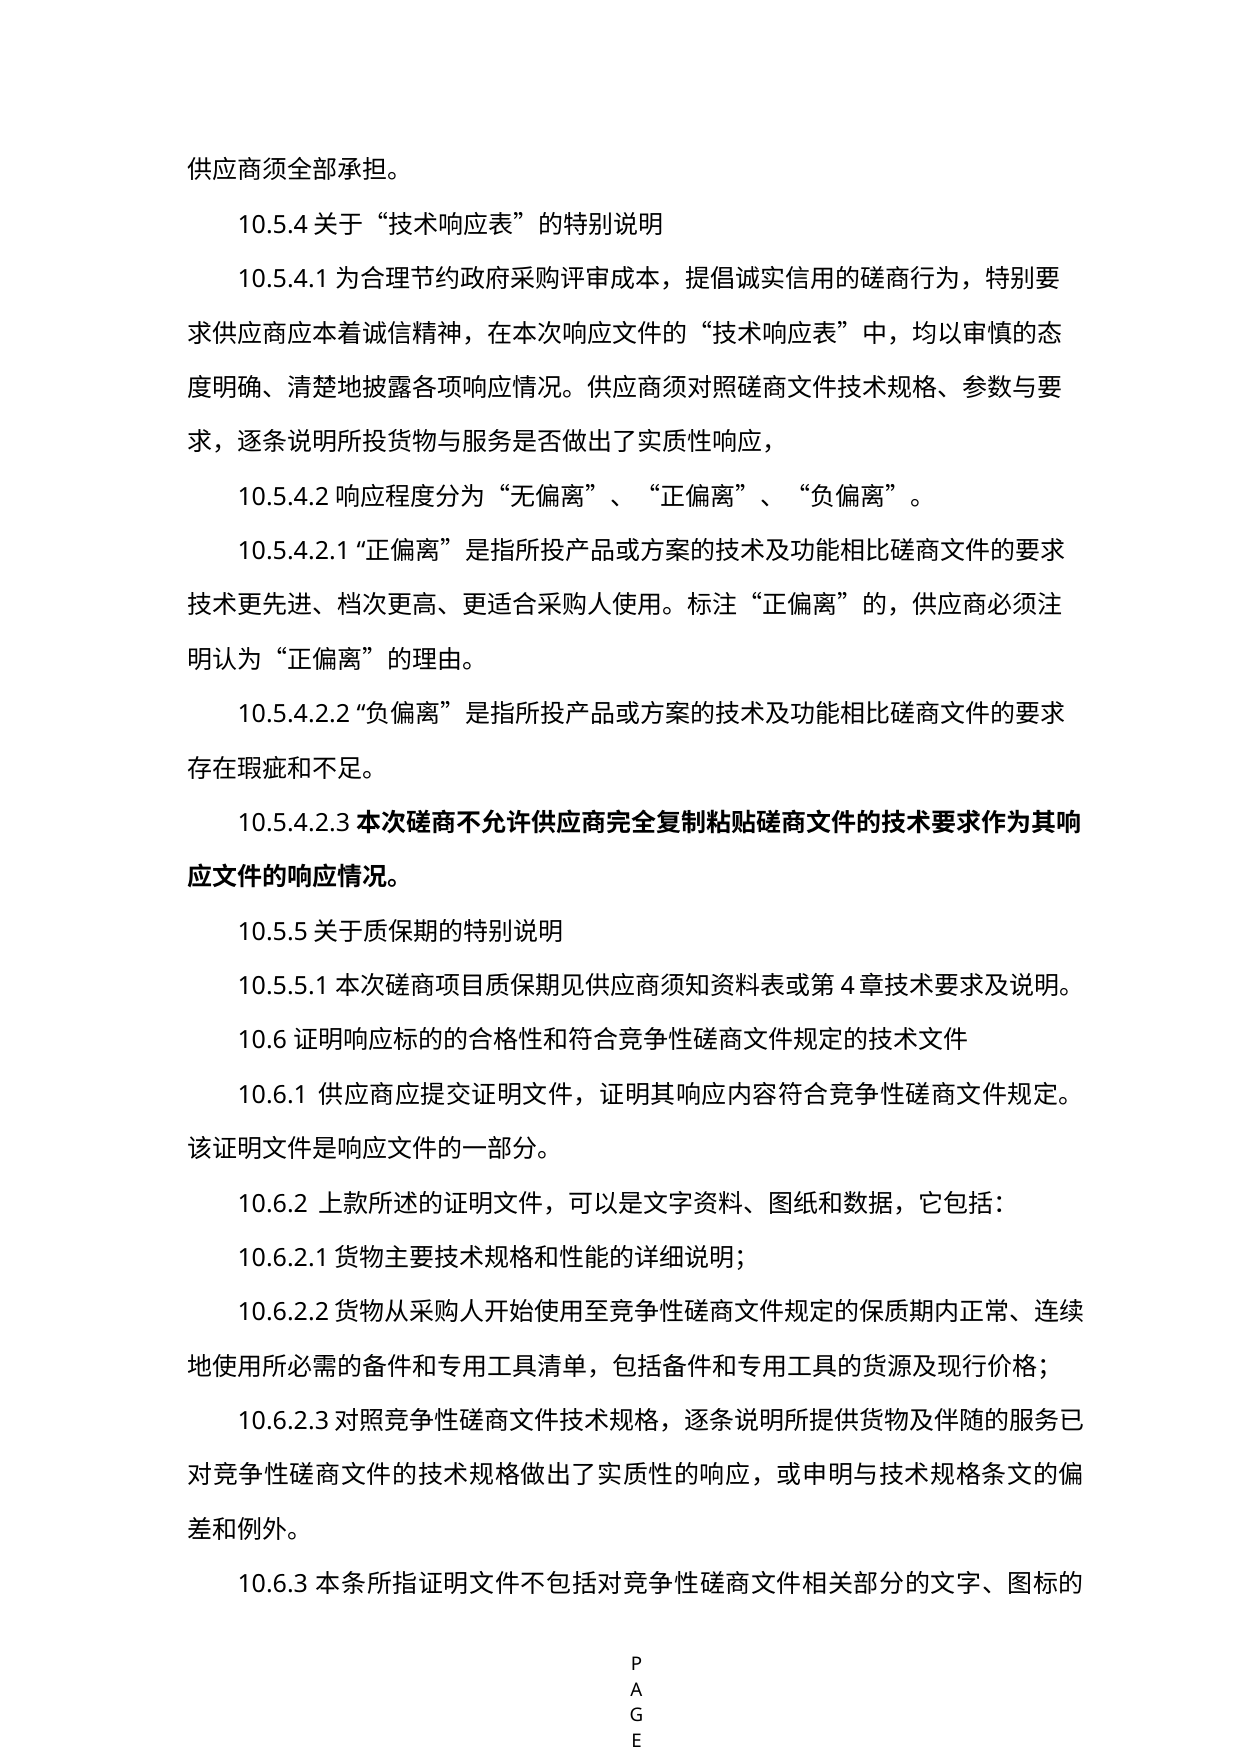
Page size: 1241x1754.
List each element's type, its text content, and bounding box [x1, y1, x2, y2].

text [187, 150, 1085, 186]
text 10.5.4.2.2 “负偏离”是指所投产品或方案的技术及功能相比磋商文件的要求存在瑕疵和不足。 [187, 694, 1085, 784]
text 10.6.2.2货物从采购人开始使用至竞争性磋商文件规定的保质期内正常、连续地使用所必需的备件和专用工具清单，包括备件和专用工具的货源及现行价格； [187, 1292, 1085, 1382]
text 10.6 证明响应标的的合格性和符合竞争性磋商文件规定的技术文件 [187, 1020, 1085, 1056]
text 10.6.1 供应商应提交证明文件，证明其响应内容符合竞争性磋商文件规定。该证明文件是响应文件的一部分。 [187, 1074, 1085, 1165]
text 10.5.5.1 本次磋商项目质保期见供应商须知资料表或第4章技术要求及说明。 [187, 966, 1085, 1002]
text 10.5.4.2.3 本次磋商不允许供应商完全复制粘贴磋商文件的技术要求作为其响应文件的响应情况。 [187, 802, 1085, 893]
text 10.5.5关于质保期的特别说明 [187, 911, 1085, 947]
text 10.5.4.2 响应程度分为“无偏离”、“正偏离”、“负偏离”。 [187, 476, 1085, 512]
text 10.5.4关于“技术响应表”的特别说明 [187, 204, 1085, 241]
text 10.6.2.1货物主要技术规格和性能的详细说明； [187, 1237, 1085, 1274]
text 10.6.2 上款所述的证明文件，可以是文字资料、图纸和数据，它包括： [187, 1183, 1085, 1219]
text 10.6.2.3对照竞争性磋商文件技术规格，逐条说明所提供货物及伴随的服务已对竞争性磋商文件的技术规格做出了实质性的响应，或申明与技术规格条文的偏差和例外。 [187, 1401, 1085, 1546]
text 10.5.4.1 为合理节约政府采购评审成本，提倡诚实信用的磋商行为，特别要求供应商应本着诚信精神，在本次响应文件的“技术响应表”中，均以审慎的态度明确、清楚地披露各项响应情况。供应商须对照磋商文件技术规格、参数与要求，逐条说明所投货物与服务是否做出了实质性响应， [187, 259, 1085, 458]
text 10.5.4.2.1 “正偏离”是指所投产品或方案的技术及功能相比磋商文件的要求技术更先进、档次更高、更适合采购人使用。标注“正偏离”的，供应商必须注明认为“正偏离”的理由。 [187, 531, 1085, 676]
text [187, 1564, 1085, 1600]
